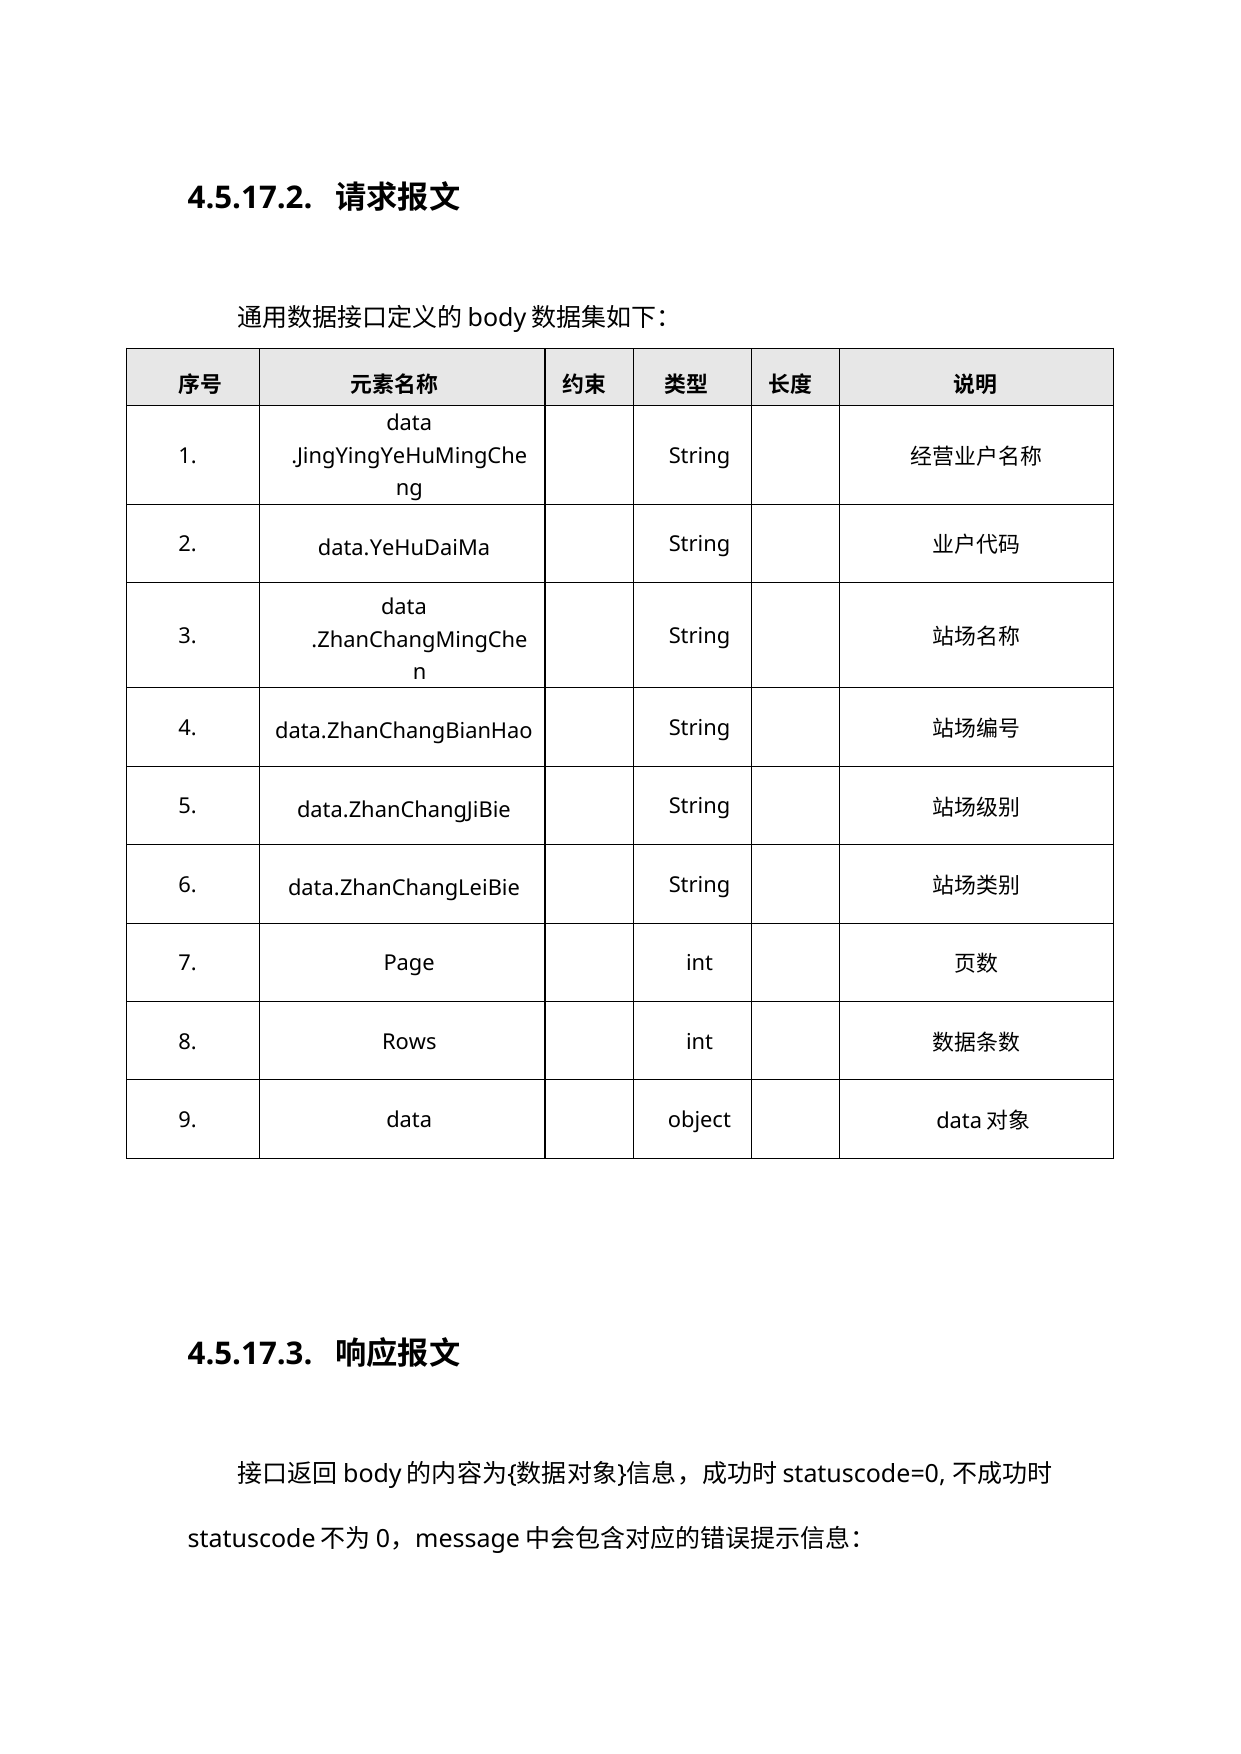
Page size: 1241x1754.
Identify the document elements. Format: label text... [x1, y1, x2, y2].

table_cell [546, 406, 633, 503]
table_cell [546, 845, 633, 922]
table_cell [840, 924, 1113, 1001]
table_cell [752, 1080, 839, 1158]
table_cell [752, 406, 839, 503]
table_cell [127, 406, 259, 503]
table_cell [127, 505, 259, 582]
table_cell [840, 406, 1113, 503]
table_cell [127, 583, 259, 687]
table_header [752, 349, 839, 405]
text 接口返回body的内容为{数据对象}信息，成功时statuscode=0, 不成功时，statuscode不为0，message中会包含对应的错误提示信息： [187, 1439, 1053, 1569]
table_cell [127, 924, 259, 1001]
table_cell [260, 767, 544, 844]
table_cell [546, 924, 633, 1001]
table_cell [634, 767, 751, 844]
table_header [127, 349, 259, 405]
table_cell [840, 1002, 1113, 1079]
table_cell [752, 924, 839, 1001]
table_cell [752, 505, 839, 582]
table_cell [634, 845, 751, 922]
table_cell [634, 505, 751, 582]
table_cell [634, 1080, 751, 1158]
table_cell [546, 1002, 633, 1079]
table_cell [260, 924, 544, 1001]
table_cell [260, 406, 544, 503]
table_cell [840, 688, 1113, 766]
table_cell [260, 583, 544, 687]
subtitle 响应报文 [187, 1318, 1053, 1383]
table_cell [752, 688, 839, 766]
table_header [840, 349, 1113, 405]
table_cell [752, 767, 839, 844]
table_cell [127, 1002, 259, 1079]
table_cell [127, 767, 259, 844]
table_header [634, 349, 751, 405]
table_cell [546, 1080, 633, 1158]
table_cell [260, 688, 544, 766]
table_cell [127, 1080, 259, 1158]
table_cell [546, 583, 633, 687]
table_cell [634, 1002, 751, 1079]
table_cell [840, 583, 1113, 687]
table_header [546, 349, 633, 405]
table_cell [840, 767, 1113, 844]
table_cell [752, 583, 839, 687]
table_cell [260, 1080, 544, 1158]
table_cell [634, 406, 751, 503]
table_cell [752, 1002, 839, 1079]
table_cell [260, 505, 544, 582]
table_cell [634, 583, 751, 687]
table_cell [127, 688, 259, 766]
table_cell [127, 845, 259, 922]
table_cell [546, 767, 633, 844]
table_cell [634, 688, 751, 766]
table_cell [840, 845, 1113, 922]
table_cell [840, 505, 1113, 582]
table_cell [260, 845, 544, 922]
text 通用数据接口定义的body数据集如下： [187, 283, 1053, 348]
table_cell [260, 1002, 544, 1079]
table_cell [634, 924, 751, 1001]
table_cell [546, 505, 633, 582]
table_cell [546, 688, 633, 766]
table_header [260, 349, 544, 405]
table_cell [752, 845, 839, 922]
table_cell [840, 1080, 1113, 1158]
subtitle 请求报文 [187, 162, 1053, 227]
